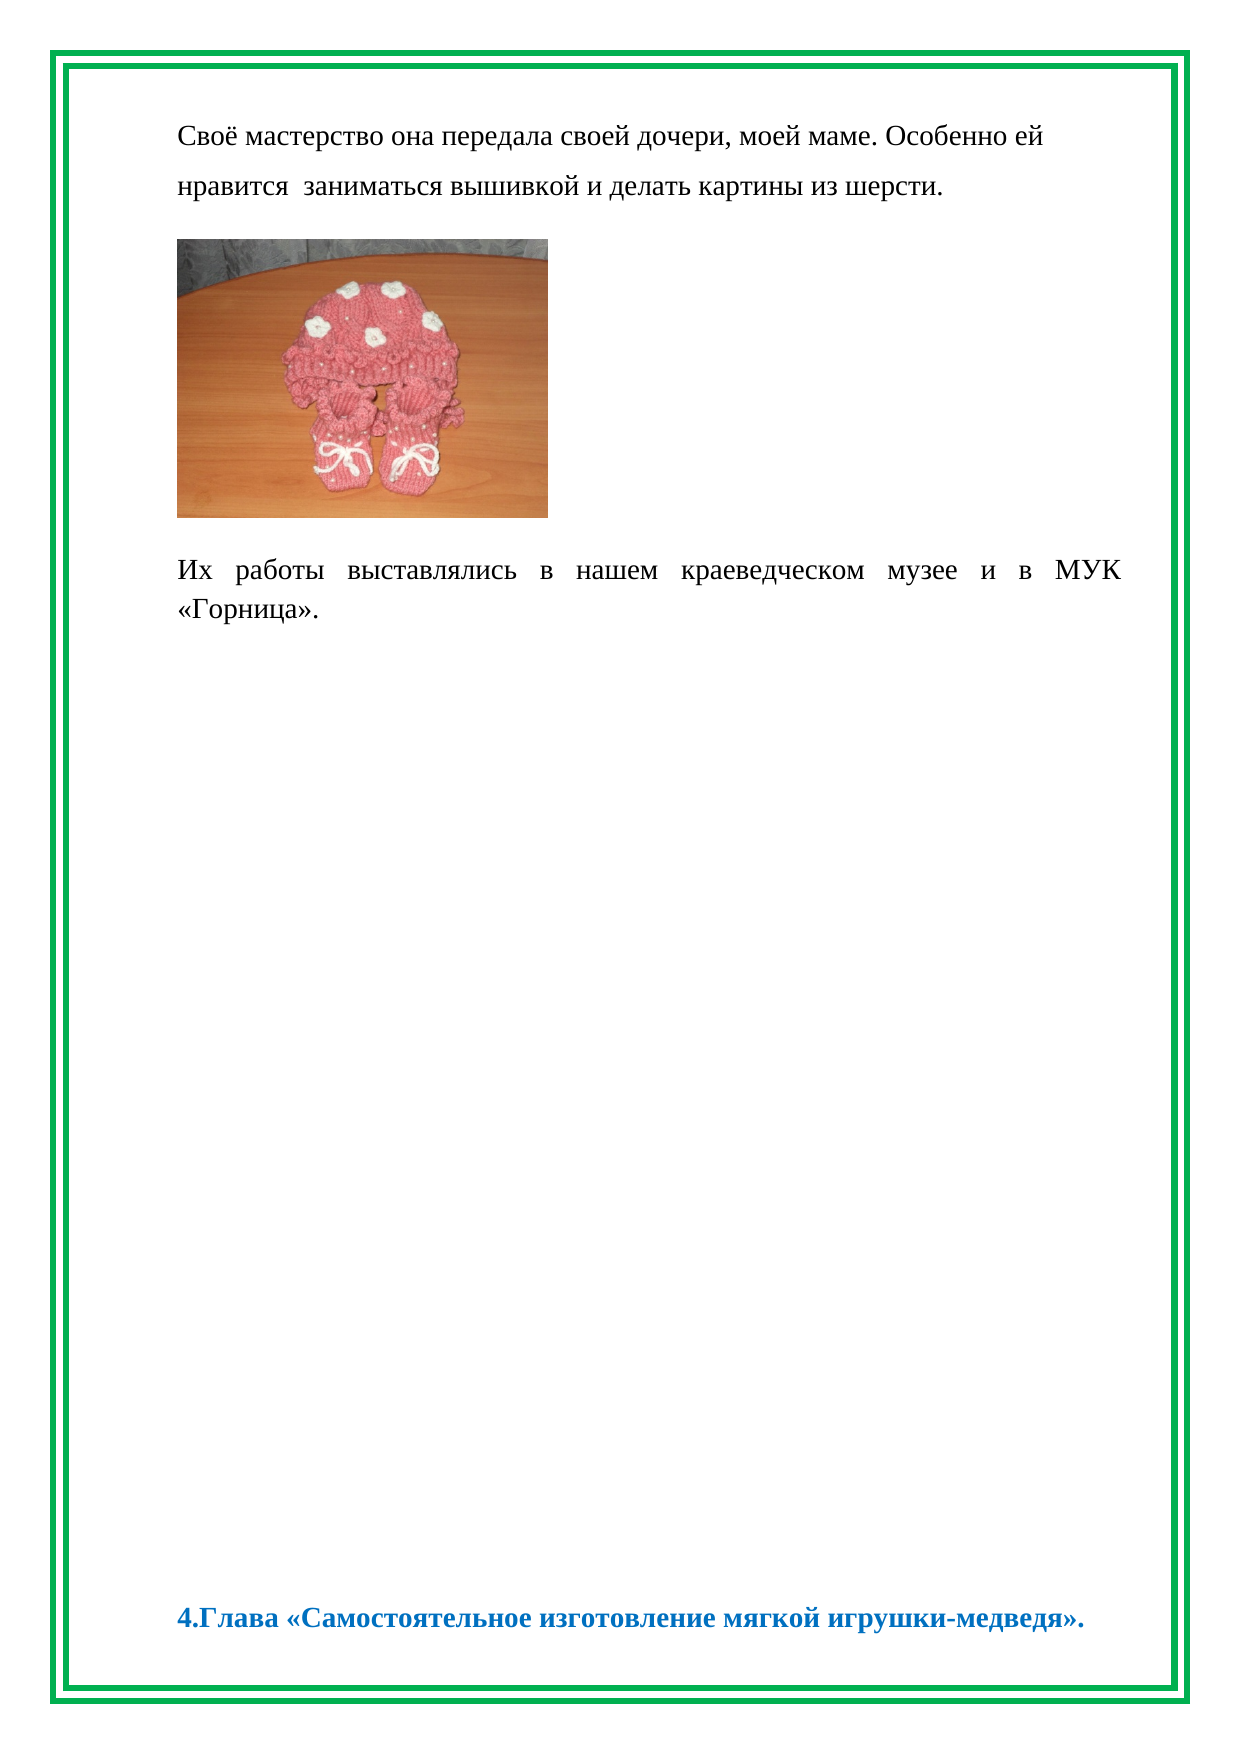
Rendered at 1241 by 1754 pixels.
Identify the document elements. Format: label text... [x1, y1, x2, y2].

text 4.Глава «Самостоятельное изготовление мягкой игрушки-медведя». [177, 1600, 1122, 1634]
text Своё мастерство она передала своей дочери, моей маме. Особенно ей нравится заниматься вышивкой и делать картины из шерсти. [177, 118, 1122, 202]
text Их работы выставлялись в нашем краеведческом музее и в МУК «Горница». [177, 552, 1122, 624]
picture [177, 239, 548, 518]
